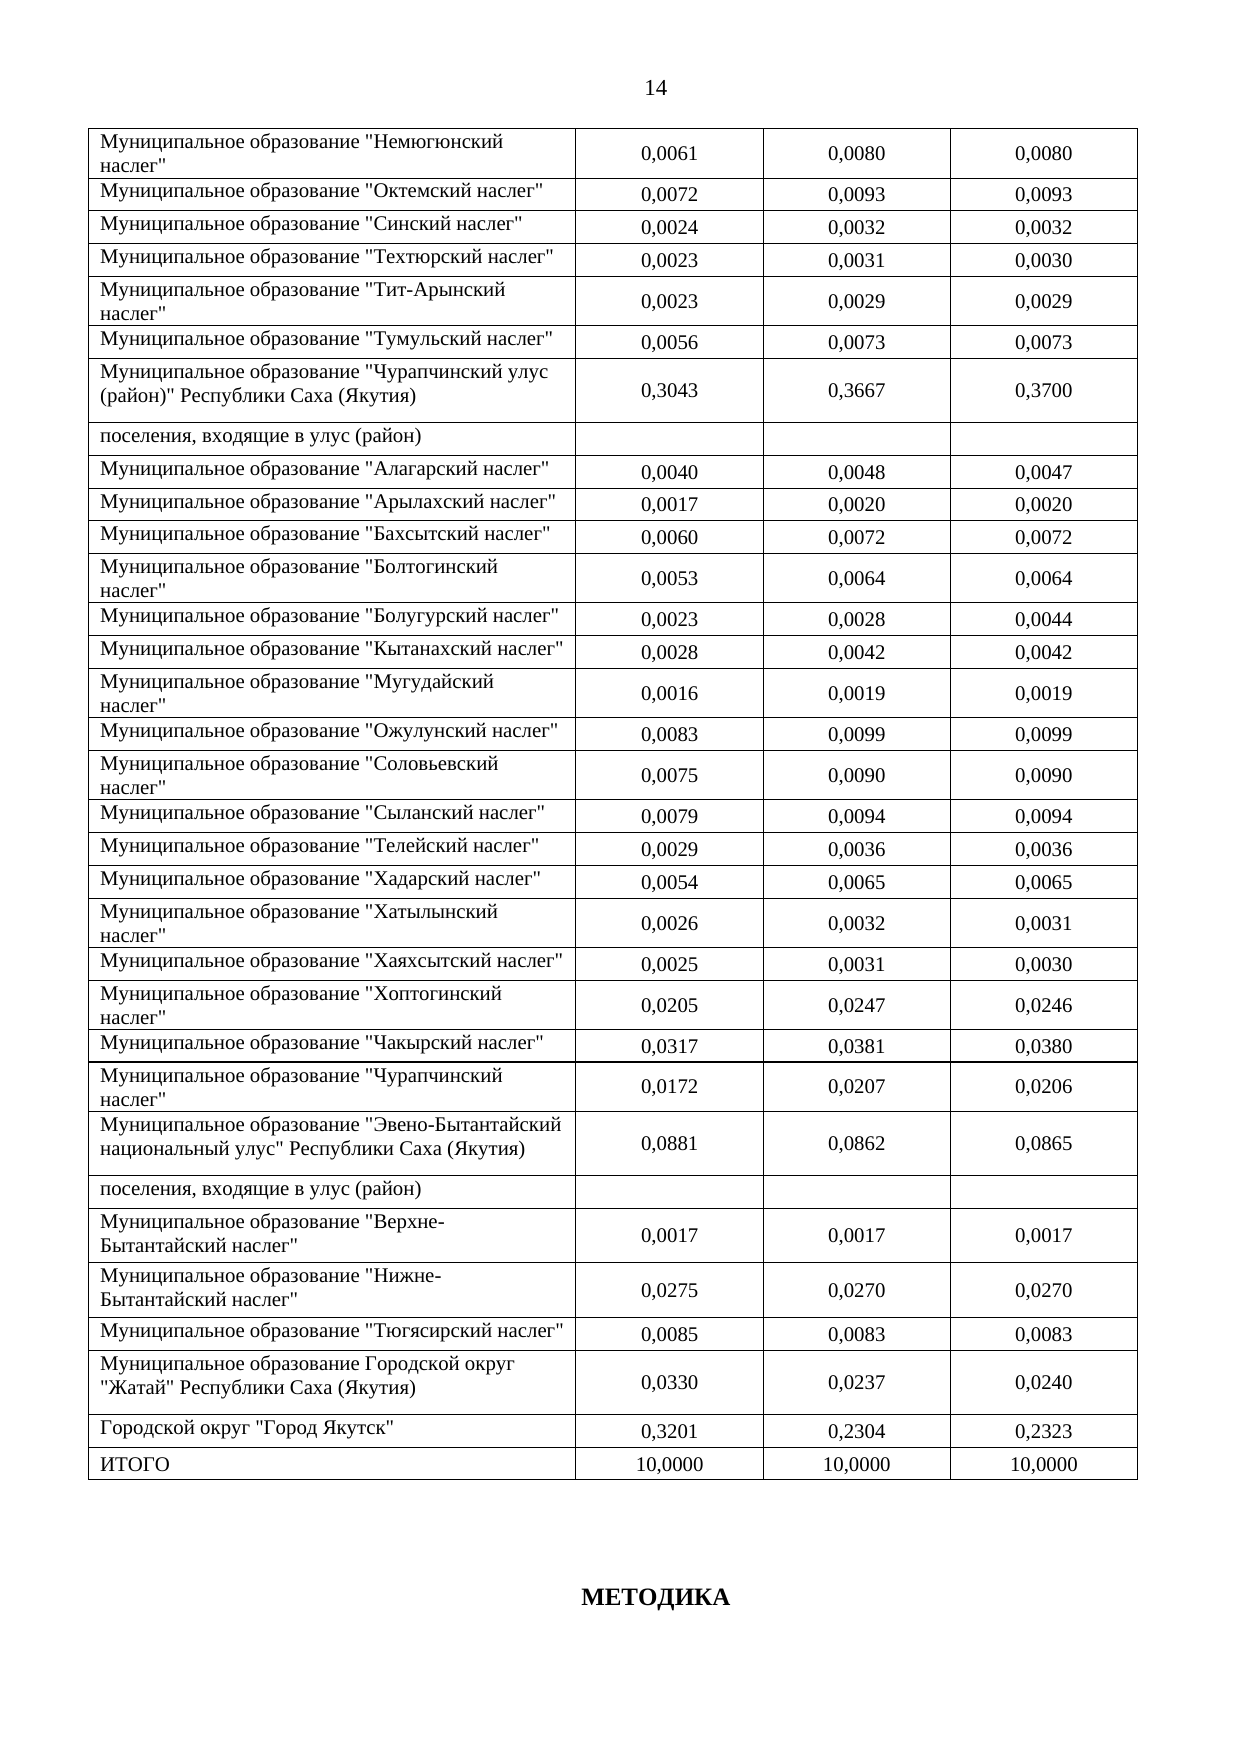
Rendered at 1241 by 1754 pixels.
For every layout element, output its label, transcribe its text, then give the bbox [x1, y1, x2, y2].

table_cell Муниципальное образование "Хадарский наслег" [89, 866, 575, 897]
table_cell Муниципальное образование "Эвено-Бытантайский национальный улус" Республики Саха (Якутия) [89, 1112, 575, 1175]
table_cell 0,0072 [951, 521, 1137, 553]
table_cell 0,0047 [951, 456, 1137, 487]
table_cell Муниципальное образование "Чурапчинский наслег" [89, 1063, 575, 1111]
table_cell 0,0061 [576, 129, 763, 177]
table_cell 0,0029 [951, 277, 1137, 325]
table_cell поселения, входящие в улус (район) [89, 423, 575, 455]
table_cell 0,0330 [576, 1351, 763, 1414]
table_cell 0,0075 [576, 751, 763, 799]
table_cell Муниципальное образование "Тит-Арынский наслег" [89, 277, 575, 325]
table_cell Муниципальное образование "Соловьевский наслег" [89, 751, 575, 799]
table_cell Муниципальное образование "Верхне-Бытантайский наслег" [89, 1209, 575, 1262]
table_cell 0,0094 [951, 800, 1137, 832]
table_cell [576, 423, 763, 455]
table_cell поселения, входящие в улус (район) [89, 1176, 575, 1207]
table_cell 0,0053 [576, 554, 763, 602]
table_cell 0,0029 [576, 833, 763, 865]
table_cell 0,0246 [951, 981, 1137, 1029]
table_cell 0,0172 [576, 1063, 763, 1111]
table_cell Муниципальное образование "Арылахский наслег" [89, 489, 575, 520]
table_cell 0,0040 [576, 456, 763, 487]
table_cell 0,0019 [764, 669, 950, 717]
table_cell [576, 1176, 763, 1207]
table_cell 10,0000 [764, 1448, 950, 1479]
table_cell 0,0016 [576, 669, 763, 717]
text МЕТОДИКА [148, 1582, 1163, 1610]
table_cell Муниципальное образование "Немюгюнский наслег" [89, 129, 575, 177]
table_cell 0,0023 [576, 603, 763, 635]
table_cell [951, 1176, 1137, 1207]
table_cell Муниципальное образование "Чурапчинский улус (район)" Республики Саха (Якутия) [89, 359, 575, 422]
table_cell 0,0317 [576, 1030, 763, 1061]
table_cell 0,0036 [951, 833, 1137, 865]
table_cell 0,0093 [951, 179, 1137, 210]
table_cell 0,0032 [764, 211, 950, 243]
table_cell 0,0028 [764, 603, 950, 635]
table_cell ИТОГО [89, 1448, 575, 1479]
table_cell 0,0072 [764, 521, 950, 553]
table_cell 0,0073 [951, 326, 1137, 358]
table_cell Муниципальное образование "Ожулунский наслег" [89, 718, 575, 750]
table_cell Муниципальное образование "Хатылынский наслег" [89, 899, 575, 947]
table_cell [764, 1176, 950, 1207]
table_cell 0,0085 [576, 1318, 763, 1350]
table_cell 0,0054 [576, 866, 763, 897]
table_cell 0,0048 [764, 456, 950, 487]
table_cell 0,2304 [764, 1415, 950, 1447]
table_cell 0,0240 [951, 1351, 1137, 1414]
table_cell 0,0036 [764, 833, 950, 865]
table_cell 0,0032 [764, 899, 950, 947]
table_cell 0,3667 [764, 359, 950, 422]
table_cell 0,0031 [764, 948, 950, 979]
table_cell 0,0017 [764, 1209, 950, 1262]
table_cell 0,0030 [951, 948, 1137, 979]
table_cell Муниципальное образование "Хаяхсытский наслег" [89, 948, 575, 979]
table_cell 0,0099 [764, 718, 950, 750]
table_cell 0,0044 [951, 603, 1137, 635]
table_cell 0,0065 [951, 866, 1137, 897]
table_cell 0,0019 [951, 669, 1137, 717]
table_cell Муниципальное образование "Сыланский наслег" [89, 800, 575, 832]
table_cell 0,0083 [764, 1318, 950, 1350]
table_cell 0,0032 [951, 211, 1137, 243]
table_cell 0,0072 [576, 179, 763, 210]
table_cell 10,0000 [951, 1448, 1137, 1479]
table_cell 0,0031 [764, 244, 950, 276]
table_cell 0,0064 [764, 554, 950, 602]
table_cell Муниципальное образование "Бахсытский наслег" [89, 521, 575, 553]
table_cell 0,0865 [951, 1112, 1137, 1175]
table_cell 0,0017 [576, 1209, 763, 1262]
table_cell 0,0023 [576, 277, 763, 325]
table_cell 0,3700 [951, 359, 1137, 422]
table_cell 0,0064 [951, 554, 1137, 602]
table_cell Муниципальное образование "Тумульский наслег" [89, 326, 575, 358]
table_cell Муниципальное образование "Техтюрский наслег" [89, 244, 575, 276]
table_cell 0,0028 [576, 636, 763, 668]
table_cell 0,0079 [576, 800, 763, 832]
table_cell 0,0023 [576, 244, 763, 276]
table_cell 0,0017 [576, 489, 763, 520]
table_cell Муниципальное образование "Чакырский наслег" [89, 1030, 575, 1061]
table_cell 0,0247 [764, 981, 950, 1029]
table_cell 0,0026 [576, 899, 763, 947]
table_cell Городской округ "Город Якутск" [89, 1415, 575, 1447]
table_cell Муниципальное образование "Алагарский наслег" [89, 456, 575, 487]
table_cell 0,0205 [576, 981, 763, 1029]
table_cell 0,3201 [576, 1415, 763, 1447]
table_cell 0,0017 [951, 1209, 1137, 1262]
table_cell 0,0060 [576, 521, 763, 553]
table_cell Муниципальное образование Городской округ "Жатай" Республики Саха (Якутия) [89, 1351, 575, 1414]
table_cell 0,0881 [576, 1112, 763, 1175]
table_cell 10,0000 [576, 1448, 763, 1479]
table_cell Муниципальное образование "Телейский наслег" [89, 833, 575, 865]
table_cell 0,0275 [576, 1263, 763, 1317]
table_cell 0,0030 [951, 244, 1137, 276]
table_cell 0,0031 [951, 899, 1137, 947]
table_cell 0,0080 [951, 129, 1137, 177]
table_cell 0,0025 [576, 948, 763, 979]
table_cell 0,3043 [576, 359, 763, 422]
table_cell 0,0073 [764, 326, 950, 358]
table_cell 0,0093 [764, 179, 950, 210]
table_cell 0,2323 [951, 1415, 1137, 1447]
table_cell 0,0862 [764, 1112, 950, 1175]
table_cell 0,0065 [764, 866, 950, 897]
table_cell 0,0381 [764, 1030, 950, 1061]
table_cell [951, 423, 1137, 455]
table_cell Муниципальное образование "Нижне-Бытантайский наслег" [89, 1263, 575, 1317]
table_cell Муниципальное образование "Синский наслег" [89, 211, 575, 243]
table_cell 0,0042 [951, 636, 1137, 668]
table_cell [764, 423, 950, 455]
table_cell 0,0029 [764, 277, 950, 325]
table_cell 0,0020 [764, 489, 950, 520]
table_cell 0,0042 [764, 636, 950, 668]
table_cell Муниципальное образование "Болтогинский наслег" [89, 554, 575, 602]
table_cell Муниципальное образование "Тюгясирский наслег" [89, 1318, 575, 1350]
table_cell Муниципальное образование "Хоптогинский наслег" [89, 981, 575, 1029]
table_cell 0,0094 [764, 800, 950, 832]
table_cell 0,0237 [764, 1351, 950, 1414]
table_cell Муниципальное образование "Кытанахский наслег" [89, 636, 575, 668]
table_cell 0,0020 [951, 489, 1137, 520]
table_cell Муниципальное образование "Мугудайский наслег" [89, 669, 575, 717]
table_cell 0,0099 [951, 718, 1137, 750]
table_cell 0,0090 [764, 751, 950, 799]
table_cell 0,0056 [576, 326, 763, 358]
table_cell 0,0080 [764, 129, 950, 177]
table_cell Муниципальное образование "Болугурский наслег" [89, 603, 575, 635]
table_cell 0,0207 [764, 1063, 950, 1111]
table_cell 0,0024 [576, 211, 763, 243]
table_cell 0,0206 [951, 1063, 1137, 1111]
table_cell 0,0270 [951, 1263, 1137, 1317]
table_cell 0,0380 [951, 1030, 1137, 1061]
table_cell 0,0083 [576, 718, 763, 750]
table_cell Муниципальное образование "Октемский наслег" [89, 179, 575, 210]
table_cell 0,0083 [951, 1318, 1137, 1350]
table_cell 0,0090 [951, 751, 1137, 799]
table_cell 0,0270 [764, 1263, 950, 1317]
